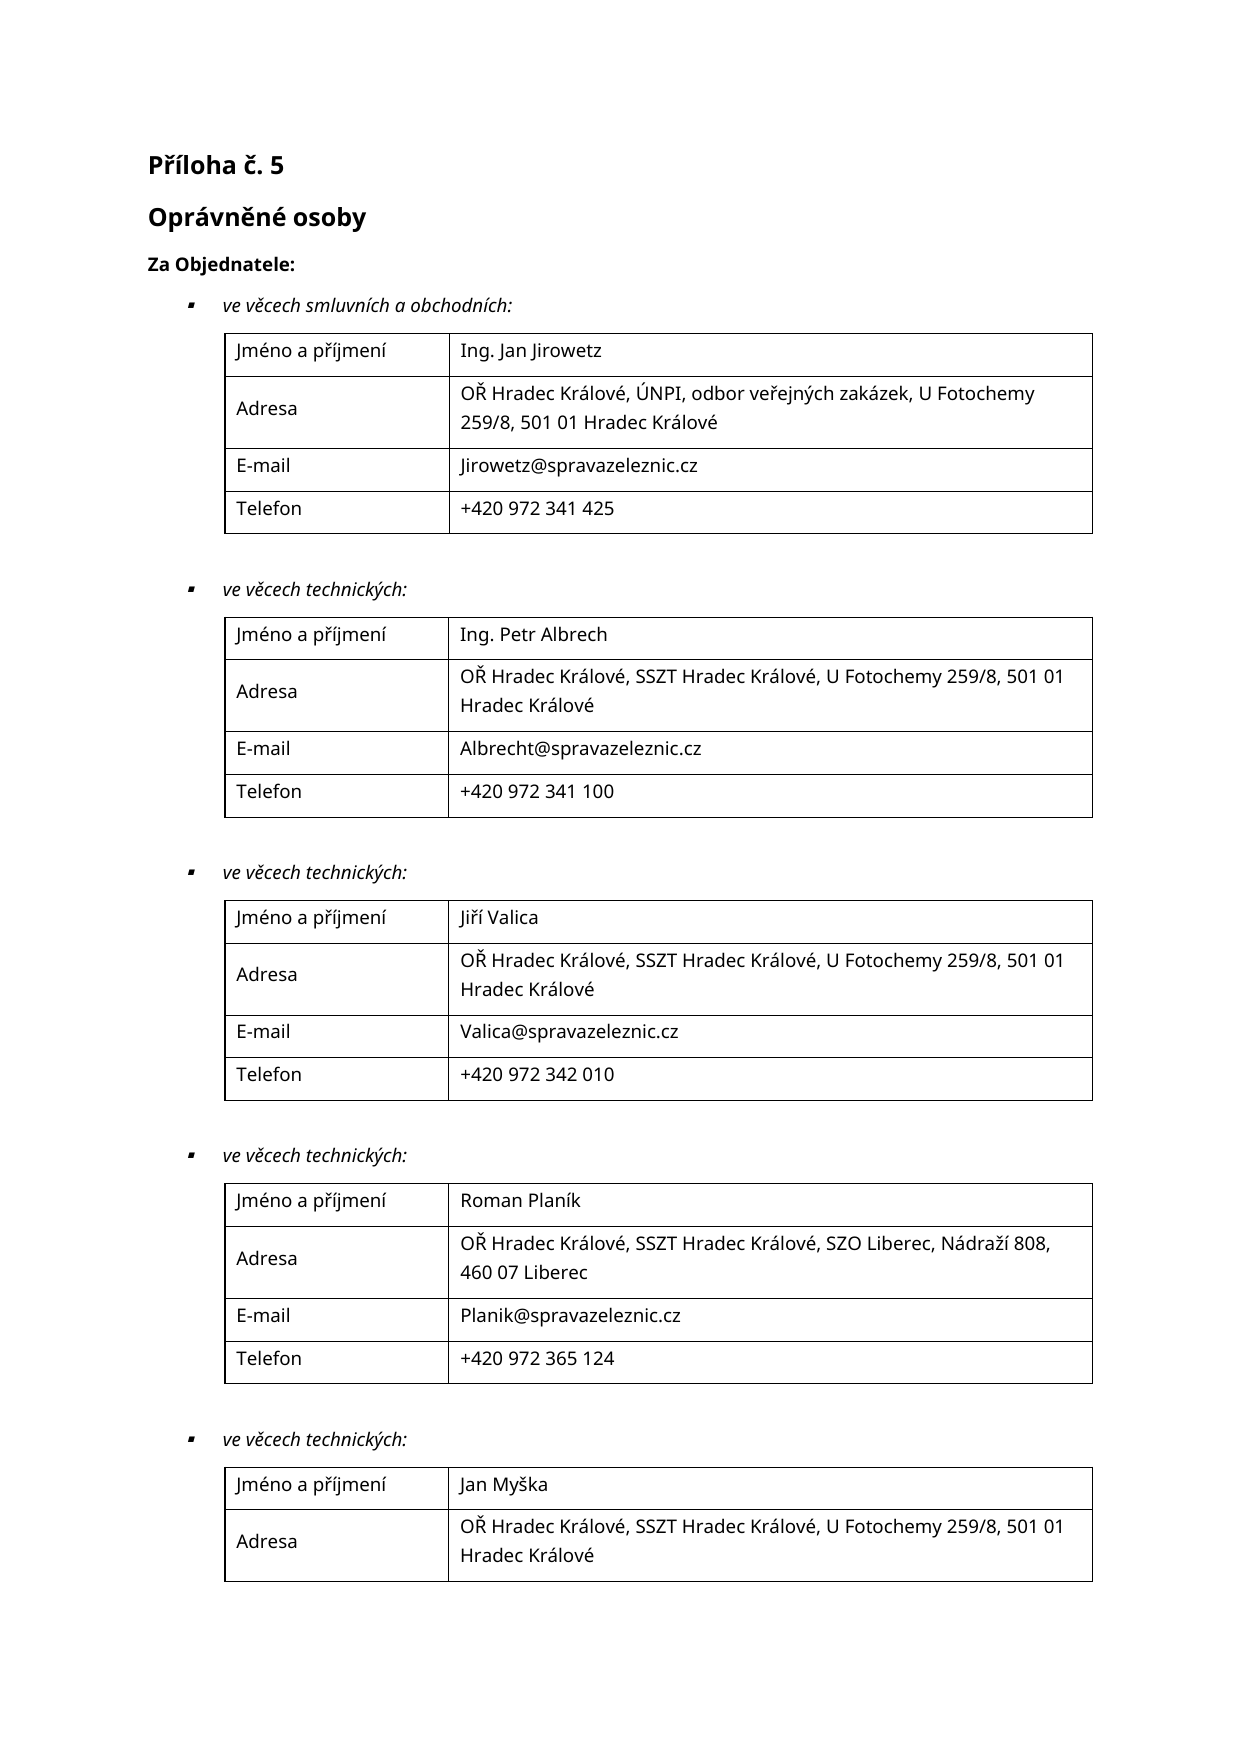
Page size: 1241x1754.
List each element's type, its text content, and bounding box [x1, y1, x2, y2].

table_cell OŘ Hradec Králové, SSZT Hradec Králové, U Fotochemy 259/8, 501 01 Hradec Králové [449, 660, 1092, 731]
table_cell Telefon [226, 492, 449, 533]
table_cell Adresa [226, 660, 448, 731]
table_header Roman Planík [449, 1184, 1092, 1226]
table_cell +420 972 365 124 [449, 1342, 1092, 1383]
table_cell OŘ Hradec Králové, SSZT Hradec Králové, U Fotochemy 259/8, 501 01 Hradec Králové [449, 1510, 1092, 1581]
table_cell Adresa [226, 1510, 448, 1581]
table_cell Telefon [226, 1342, 448, 1383]
table_cell Adresa [226, 377, 449, 448]
table_cell E-mail [226, 732, 448, 774]
table_cell +420 972 341 425 [450, 492, 1092, 533]
table_header Jméno a příjmení [226, 1468, 448, 1509]
table_header Ing. Petr Albrech [449, 618, 1092, 659]
table_cell E-mail [226, 1016, 448, 1057]
table_cell OŘ Hradec Králové, SSZT Hradec Králové, U Fotochemy 259/8, 501 01 Hradec Králové [449, 944, 1092, 1014]
table_cell Adresa [226, 944, 448, 1014]
table_cell Albrecht@spravazeleznic.cz [449, 732, 1092, 774]
table_header Jméno a příjmení [226, 334, 449, 376]
text Oprávněné osoby [148, 199, 1093, 233]
table_header Jméno a příjmení [226, 618, 448, 659]
text Za Objednatele: [148, 251, 1093, 276]
list ve věcech technických: [185, 859, 1093, 885]
table_header Ing. Jan Jirowetz [450, 334, 1092, 376]
list ve věcech technických: [185, 576, 1093, 602]
table_cell OŘ Hradec Králové, ÚNPI, odbor veřejných zakázek, U Fotochemy 259/8, 501 01 Hradec Králové [450, 377, 1092, 448]
table_cell Telefon [226, 1058, 448, 1100]
table_cell Jirowetz@spravazeleznic.cz [450, 449, 1092, 491]
table_cell Planik@spravazeleznic.cz [449, 1299, 1092, 1341]
table_cell OŘ Hradec Králové, SSZT Hradec Králové, SZO Liberec, Nádraží 808, 460 07 Liberec [449, 1227, 1092, 1298]
table_header Jiří Valica [449, 901, 1092, 943]
list ve věcech technických: [185, 1143, 1093, 1168]
table_cell E-mail [226, 1299, 448, 1341]
list ve věcech technických: [185, 1426, 1093, 1452]
table_header Jan Myška [449, 1468, 1092, 1509]
list ve věcech smluvních a obchodních: [185, 293, 1093, 318]
table_cell Valica@spravazeleznic.cz [449, 1016, 1092, 1057]
table_cell E-mail [226, 449, 449, 491]
table_cell +420 972 342 010 [449, 1058, 1092, 1100]
table_header Jméno a příjmení [226, 1184, 448, 1226]
table_cell Telefon [226, 775, 448, 817]
table_cell Adresa [226, 1227, 448, 1298]
text Příloha č. 5 [148, 148, 1093, 182]
table_header Jméno a příjmení [226, 901, 448, 943]
table_cell +420 972 341 100 [449, 775, 1092, 817]
